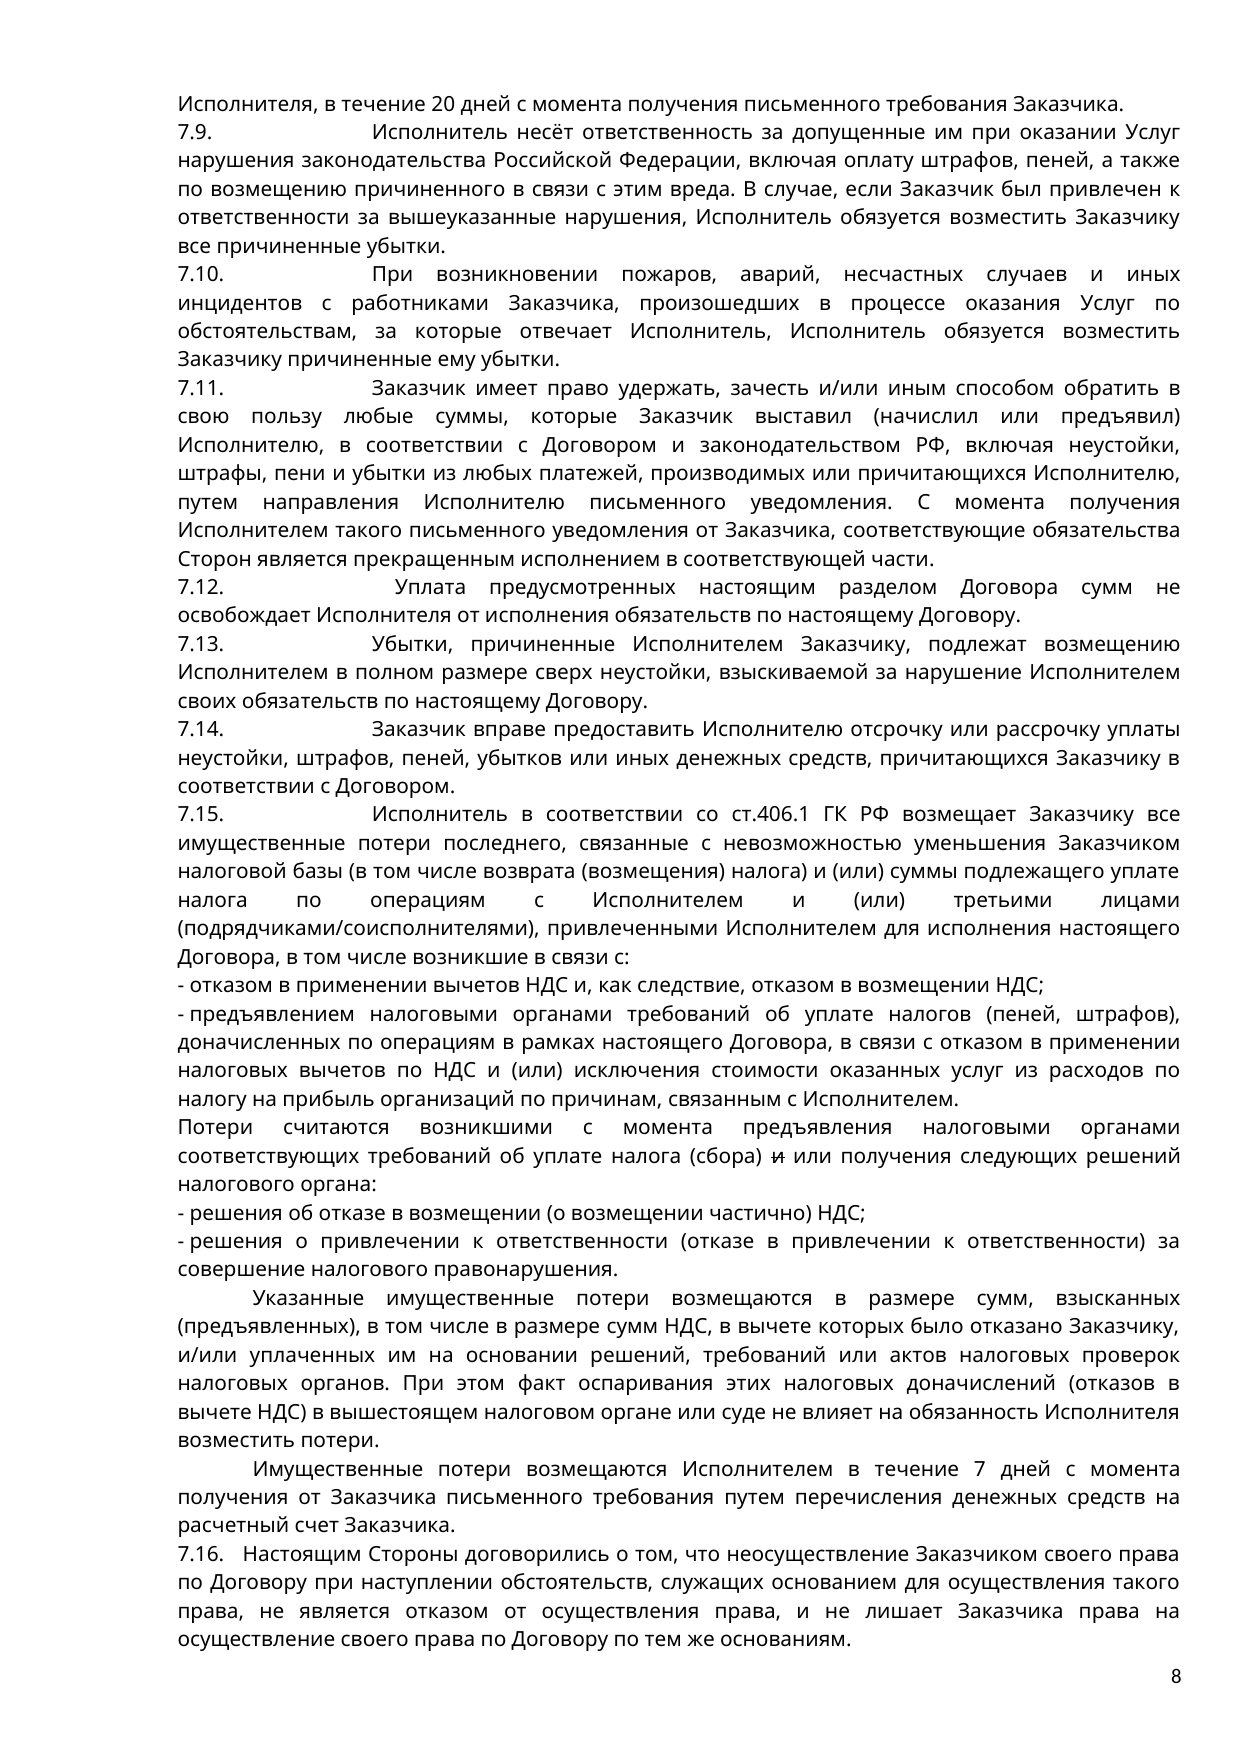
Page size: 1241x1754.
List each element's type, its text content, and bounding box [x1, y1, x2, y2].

list Заказчик вправе предоставить Исполнителю отсрочку или рассрочку уплаты неустойки, штрафов, пеней, убытков или иных денежных средств, причитающихся Заказчику в соответствии с Договором. [177, 714, 1181, 799]
list Настоящим Стороны договорились о том, что неосуществление Заказчиком своего права по Договору при наступлении обстоятельств, служащих основанием для осуществления такого права, не является отказом от осуществления права, и не лишает Заказчика права на осуществление своего права по Договору по тем же основаниям. [177, 1539, 1181, 1653]
list При возникновении пожаров, аварий, несчастных случаев и иных инцидентов с работниками Заказчика, произошедших в процессе оказания Услуг по обстоятельствам, за которые отвечает Исполнитель, Исполнитель обязуется возместить Заказчику причиненные ему убытки. [177, 259, 1181, 373]
list Исполнитель несёт ответственность за допущенные им при оказании Услуг нарушения законодательства Российской Федерации, включая оплату штрафов, пеней, а также по возмещению причиненного в связи с этим вреда. В случае, если Заказчик был привлечен к ответственности за вышеуказанные нарушения, Исполнитель обязуется возместить Заказчику все причиненные убытки. [177, 117, 1181, 259]
list Заказчик имеет право удержать, зачесть и/или иным способом обратить в свою пользу любые суммы, которые Заказчик выставил (начислил или предъявил) Исполнителю, в соответствии с Договором и законодательством РФ, включая неустойки, штрафы, пени и убытки из любых платежей, производимых или причитающихся Исполнителю, путем направления Исполнителю письменного уведомления. С момента получения Исполнителем такого письменного уведомления от Заказчика, соответствующие обязательства Сторон является прекращенным исполнением в соответствующей части. [177, 373, 1181, 572]
list Уплата предусмотренных настоящим разделом Договора сумм не освобождает Исполнителя от исполнения обязательств по настоящему Договору. [177, 572, 1181, 629]
list Указанные имущественные потери возмещаются в размере сумм, взысканных (предъявленных), в том числе в размере сумм НДС, в вычете которых было отказано Заказчику, и/или уплаченных им на основании решений, требований или актов налоговых проверок налоговых органов. При этом факт оспаривания этих налоговых доначислений (отказов в вычете НДС) в вышестоящем налоговом органе или суде не влияет на обязанность Исполнителя возместить потери. [177, 1283, 1181, 1454]
list Убытки, причиненные Исполнителем Заказчику, подлежат возмещению Исполнителем в полном размере сверх неустойки, взыскиваемой за нарушение Исполнителем своих обязательств по настоящему Договору. [177, 629, 1181, 714]
list Исполнитель в соответствии со ст.406.1 ГК РФ возмещает Заказчику все имущественные потери последнего, связанные с невозможностью уменьшения Заказчиком налоговой базы (в том числе возврата (возмещения) налога) и (или) суммы подлежащего уплате налога по операциям с Исполнителем и (или) третьими лицами (подрядчиками/соисполнителями), привлеченными Исполнителем для исполнения настоящего Договора, в том числе возникшие в связи с: [177, 799, 1181, 970]
list - решения о привлечении к ответственности (отказе в привлечении к ответственности) за совершение налогового правонарушения. [177, 1226, 1181, 1283]
list - предъявлением налоговыми органами требований об уплате налогов (пеней, штрафов), доначисленных по операциям в рамках настоящего Договора, в связи с отказом в применении налоговых вычетов по НДС и (или) исключения стоимости оказанных услуг из расходов по налогу на прибыль организаций по причинам, связанным с Исполнителем. [177, 999, 1181, 1112]
list Потери считаются возникшими с момента предъявления налоговыми органами соответствующих требований об уплате налога (сбора) и или получения следующих решений налогового органа: [177, 1112, 1181, 1198]
list - отказом в применении вычетов НДС и, как следствие, отказом в возмещении НДС; [177, 970, 1181, 999]
list Имущественные потери возмещаются Исполнителем в течение 7 дней с момента получения от Заказчика письменного требования путем перечисления денежных средств на расчетный счет Заказчика. [177, 1454, 1181, 1539]
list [177, 89, 1181, 117]
list - решения об отказе в возмещении (о возмещении частично) НДС; [177, 1198, 1181, 1226]
